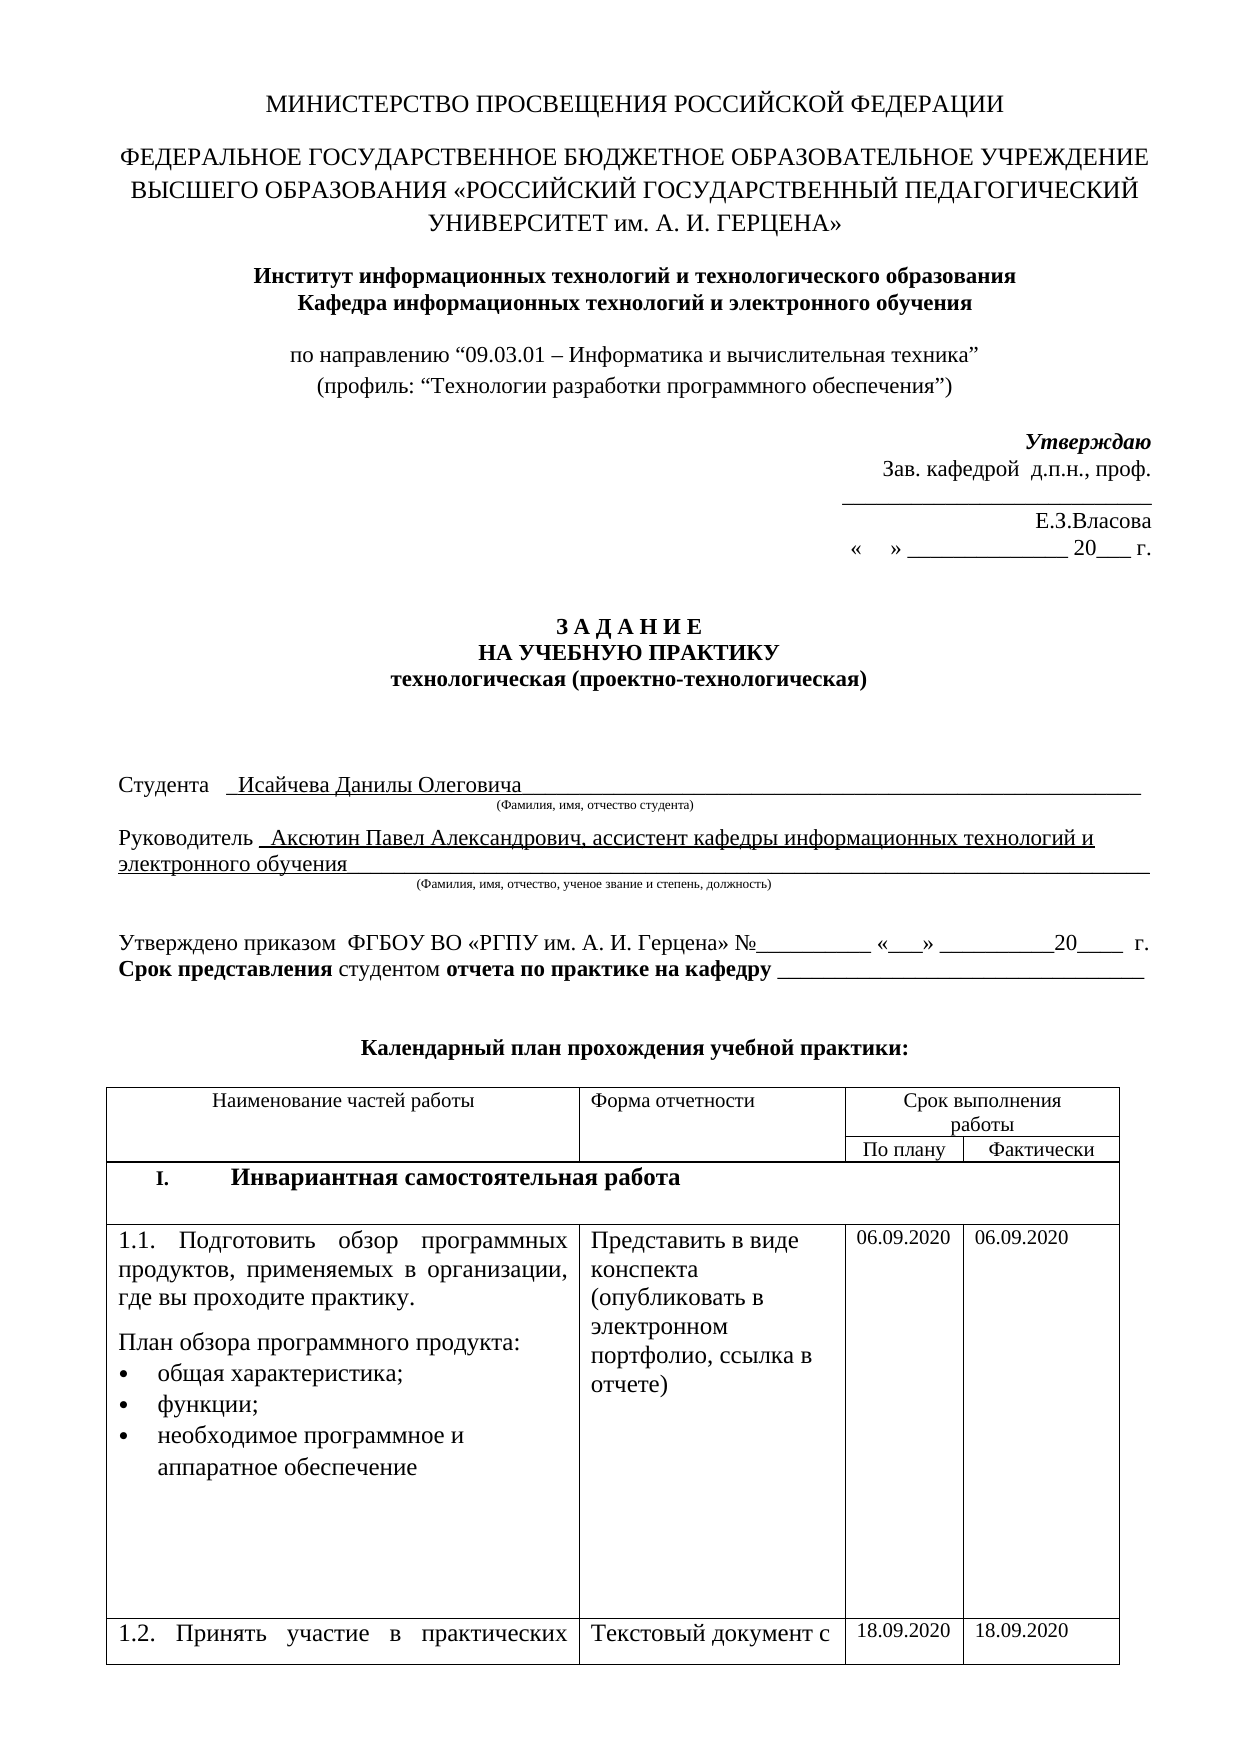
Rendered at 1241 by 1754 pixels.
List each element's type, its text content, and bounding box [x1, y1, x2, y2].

text Зав. кафедрой д.п.н., проф. [62, 454, 1152, 481]
text (Фамилия, имя, отчество студента) [418, 797, 1152, 823]
text по направлению “09.03.01 – Информатика и вычислительная техника” [118, 341, 1152, 368]
text Кафедра информационных технологий и электронного обучения [118, 289, 1152, 315]
text электронного обучения______________________________________________________________________ [118, 850, 1152, 876]
text Студента _Исайчева Данилы Олеговича______________________________________________________ [118, 771, 1152, 797]
text Е.З.Власова [62, 507, 1152, 534]
text Руководитель _Аксютин Павел Александрович, ассистент кафедры информационных технологий и [118, 823, 1152, 850]
table_cell Фактически [964, 1137, 1119, 1161]
table_cell 18.09.2020 [846, 1619, 963, 1664]
text Срок представления студентом отчета по практике на кафедру ________________________________ [118, 955, 1152, 982]
text З А Д А Н И Е [62, 613, 1152, 639]
text ФЕДЕРАЛЬНОЕ ГОСУДАРСТВЕННОЕ БЮДЖЕТНОЕ ОБРАЗОВАТЕЛЬНОЕ УЧРЕЖДЕНИЕ ВЫСШЕГО ОБРАЗОВАНИЯ «РОССИЙСКИЙ ГОСУДАРСТВЕННЫЙ ПЕДАГОГИЧЕСКИЙ УНИВЕРСИТЕТ им. А. И. ГЕРЦЕНА» [118, 142, 1152, 237]
text Утверждено приказом ФГБОУ ВО «РГПУ им. А. И. Герцена» №__________ «___» __________20____ г. [118, 929, 1152, 955]
text ___________________________ [62, 481, 1152, 507]
text Институт информационных технологий и технологического образования [118, 262, 1152, 289]
table_header Наименование частей работы [107, 1088, 579, 1161]
table_cell 1.1. Подготовить обзор программных продуктов, применяемых в организации, где вы проходите практику. План обзора программного продукта: общая характеристика; функции; необходимое программное и аппаратное обеспечение [107, 1225, 579, 1617]
table_cell По плану [846, 1137, 963, 1161]
text Утверждаю [62, 428, 1152, 454]
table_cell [107, 1619, 579, 1664]
table_cell Инвариантная самостоятельная работа [107, 1163, 1119, 1224]
table_header Срок выполнения работы [846, 1088, 1119, 1136]
table_cell Представить в виде конспекта (опубликовать в электронном портфолио, ссылка в отчете) [580, 1225, 845, 1617]
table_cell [580, 1619, 845, 1664]
text (профиль: “Технологии разработки программного обеспечения”) [118, 372, 1152, 398]
text « » ______________ 20___ г. [62, 534, 1152, 560]
text НА УЧЕБНУЮ ПРАКТИКУ [62, 639, 1152, 665]
text Календарный план прохождения учебной практики: [118, 1034, 1152, 1061]
table_cell 06.09.2020 [964, 1225, 1119, 1617]
table_cell 18.09.2020 [964, 1619, 1119, 1664]
text (Фамилия, имя, отчество, ученое звание и степень, должность) [118, 876, 1152, 903]
table_header Форма отчетности [580, 1088, 845, 1161]
table_cell 06.09.2020 [846, 1225, 963, 1617]
text технологическая (проектно-технологическая) [62, 665, 1152, 692]
text МИНИСТЕРСТВО ПРОСВЕЩЕНИЯ РОССИЙСКОЙ ФЕДЕРАЦИИ [118, 89, 1152, 117]
